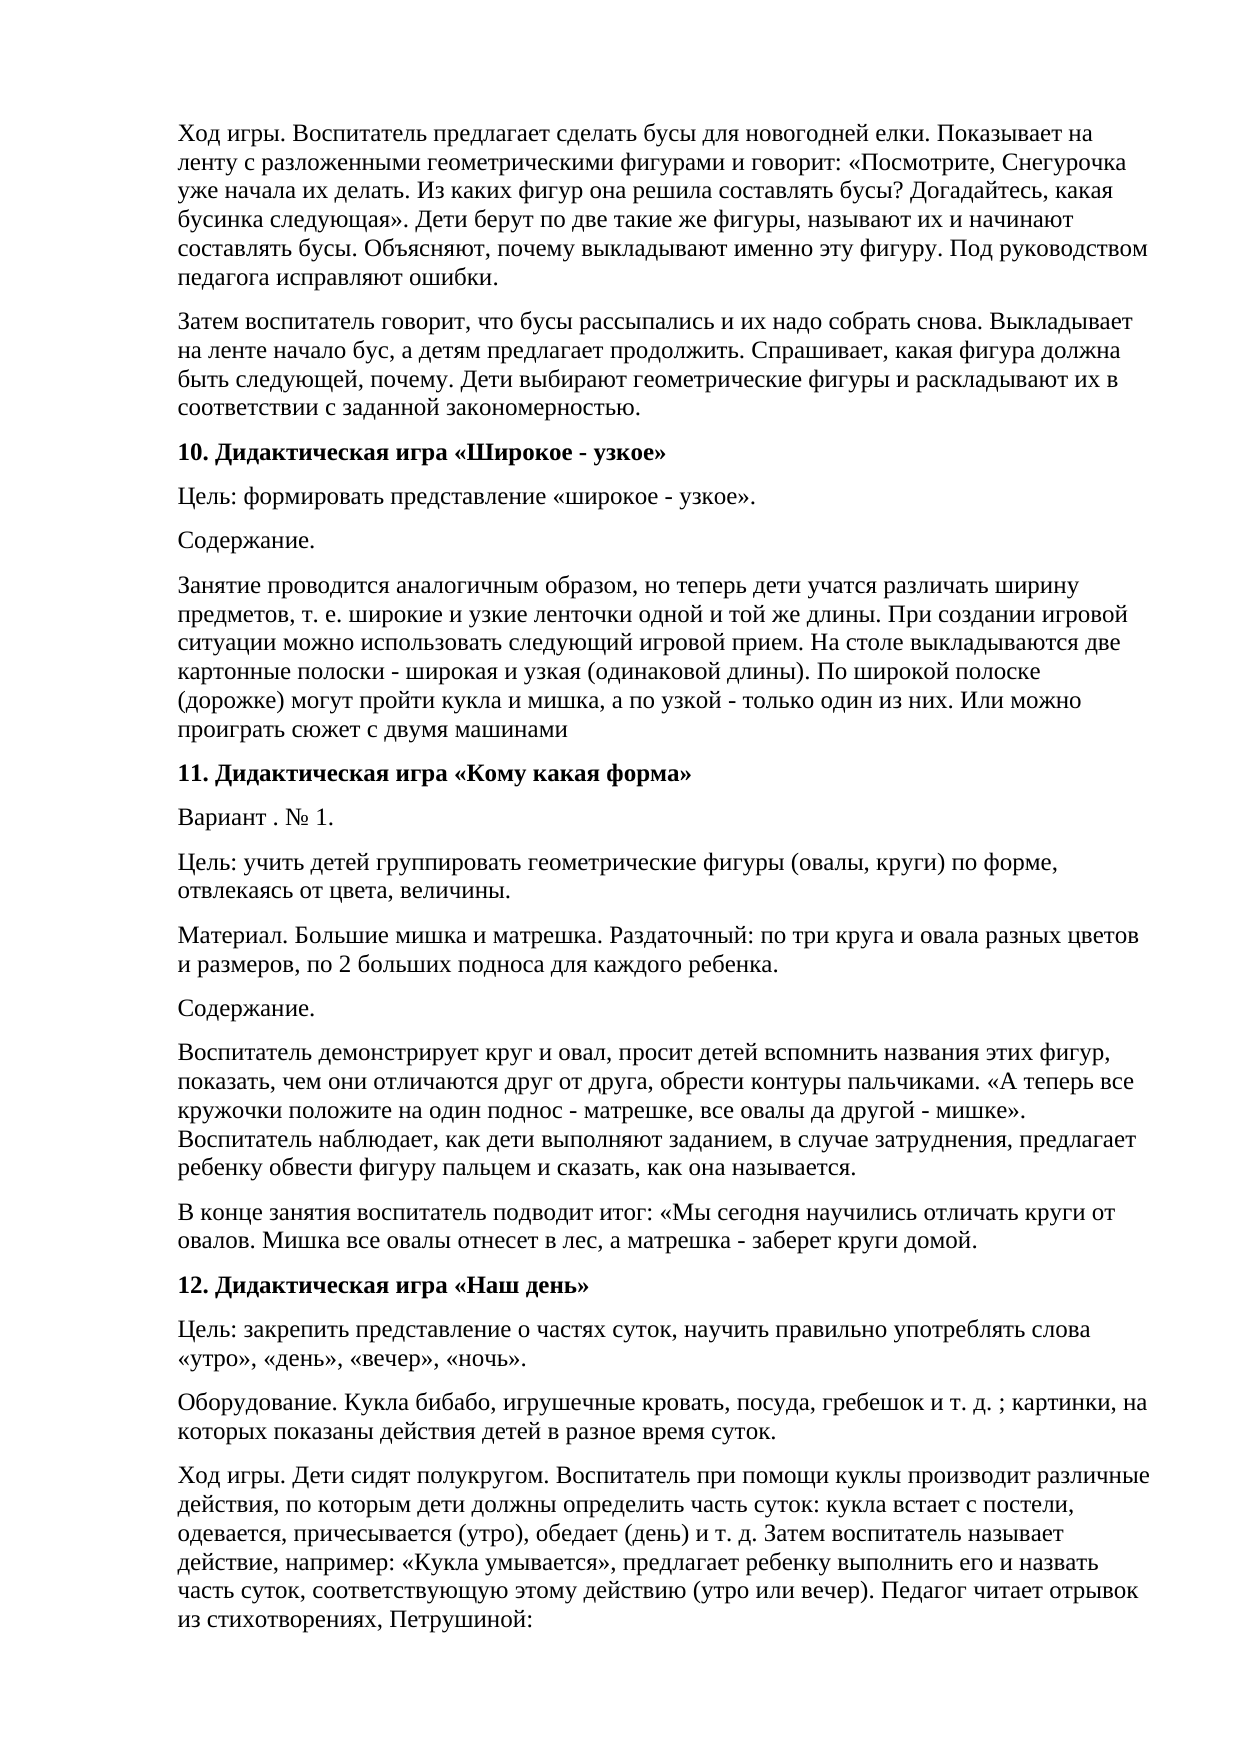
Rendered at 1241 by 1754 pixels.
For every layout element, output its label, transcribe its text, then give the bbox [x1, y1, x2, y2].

text Цель: закрепить представление о частях суток, научить правильно употреблять слова «утро», «день», «вечер», «ночь». [177, 1314, 1152, 1372]
text Ход игры. Воспитатель предлагает сделать бусы для новогодней елки. Показывает на ленту с разложенными геометрическими фигурами и говорит: «Посмотрите, Снегурочка уже начала их делать. Из каких фигур она решила составлять бусы? Догадайтесь, какая бусинка следующая». Дети берут по две такие же фигуры, называют их и начинают составлять бусы. Объясняют, почему выкладывают именно эту фигуру. Под руководством педагога исправляют ошибки. [177, 118, 1152, 291]
text Затем воспитатель говорит, что бусы рассыпались и их надо собрать снова. Выкладывает на ленте начало бус, а детям предлагает продолжить. Спрашивает, какая фигура должна быть следующей, почему. Дети выбирают геометрические фигуры и раскладывают их в соответствии с заданной закономерностью. [177, 306, 1152, 421]
text Содержание. [177, 526, 1152, 554]
text Цель: учить детей группировать геометрические фигуры (овалы, круги) по форме, отвлекаясь от цвета, величины. [177, 847, 1152, 904]
text 10. Дидактическая игра «Широкое - узкое» [177, 437, 1152, 466]
text 12. Дидактическая игра «Наш день» [177, 1270, 1152, 1299]
text Вариант . № 1. [177, 802, 1152, 831]
text Занятие проводится аналогичным образом, но теперь дети учатся различать ширину предметов, т. е. широкие и узкие ленточки одной и той же длины. При создании игровой ситуации можно использовать следующий игровой прием. На столе выкладываются две картонные полоски - широкая и узкая (одинаковой длины). По широкой полоске (дорожке) могут пройти кукла и мишка, а по узкой - только один из них. Или можно проиграть сюжет с двумя машинами [177, 570, 1152, 742]
text Воспитатель демонстрирует круг и овал, просит детей вспомнить названия этих фигур, показать, чем они отличаются друг от друга, обрести контуры пальчиками. «А теперь все кружочки положите на один поднос - матрешке, все овалы да другой - мишке». Воспитатель наблюдает, как дети выполняют заданием, в случае затруднения, предлагает ребенку обвести фигуру пальцем и сказать, как она называется. [177, 1037, 1152, 1181]
text 11. Дидактическая игра «Кому какая форма» [177, 758, 1152, 787]
text Содержание. [177, 993, 1152, 1022]
text Ход игры. Дети сидят полукругом. Воспитатель при помощи куклы производит различные действия, по которым дети должны определить часть суток: кукла встает с постели, одевается, причесывается (утро), обедает (день) и т. д. Затем воспитатель называет действие, например: «Кукла умывается», предлагает ребенку выполнить его и назвать часть суток, соответствующую этому действию (утро или вечер). Педагог читает отрывок из стихотворениях, Петрушиной: [177, 1461, 1152, 1633]
text Оборудование. Кукла бибабо, игрушечные кровать, посуда, гребешок и т. д. ; картинки, на которых показаны действия детей в разное время суток. [177, 1387, 1152, 1445]
text В конце занятия воспитатель подводит итог: «Мы сегодня научились отличать круги от овалов. Мишка все овалы отнесет в лес, а матрешка - заберет круги домой. [177, 1197, 1152, 1254]
text Материал. Большие мишка и матрешка. Раздаточный: по три круга и овала разных цветов и размеров, по 2 больших подноса для каждого ребенка. [177, 920, 1152, 977]
text Цель: формировать представление «широкое - узкое». [177, 481, 1152, 510]
